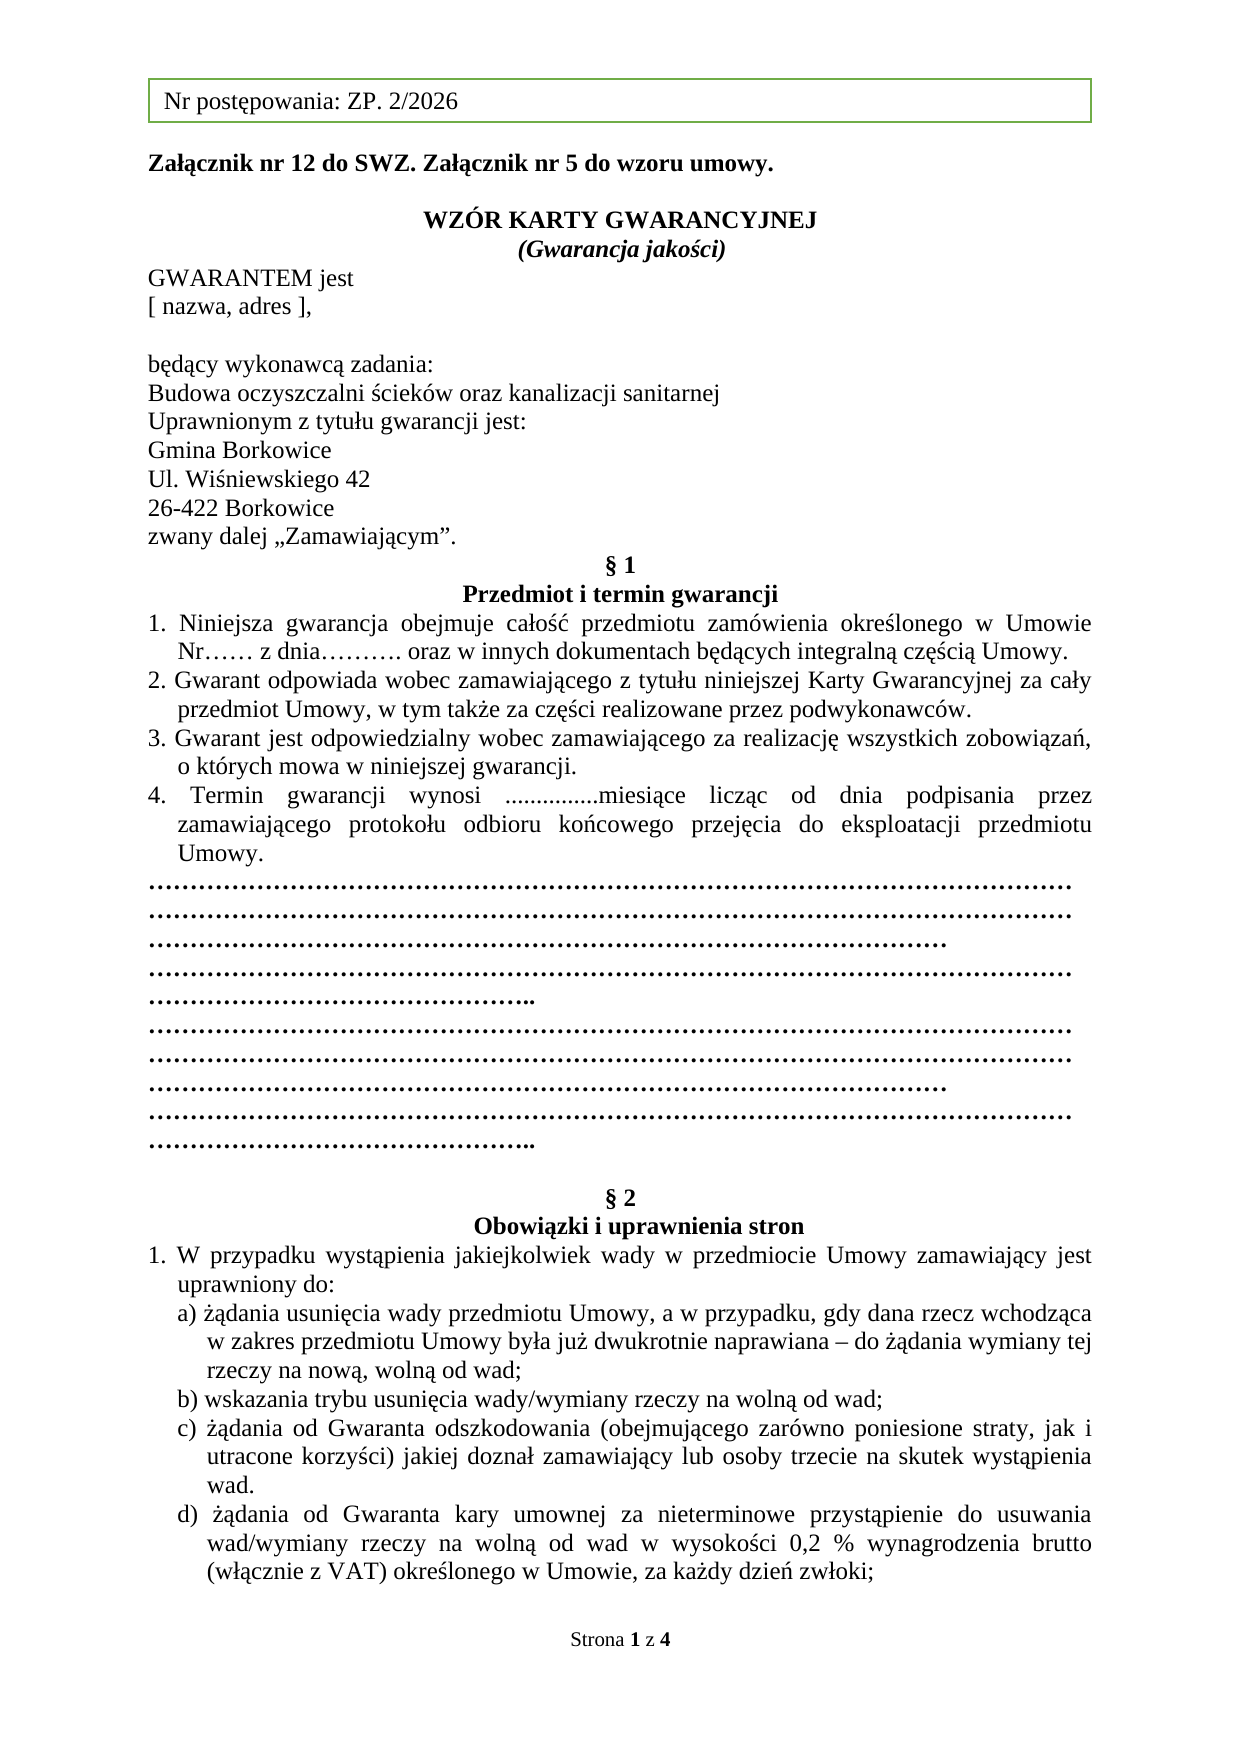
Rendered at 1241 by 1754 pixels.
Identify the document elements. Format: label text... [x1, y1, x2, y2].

text będący wykonawcą zadania: [148, 349, 1093, 378]
text zwany dalej „Zamawiającym”. [148, 521, 1093, 550]
text Budowa oczyszczalni ścieków oraz kanalizacji sanitarnej [148, 378, 1093, 406]
text 26-422 Borkowice [148, 493, 1093, 521]
text GWARANTEM jest [148, 263, 1093, 291]
text 1. Niniejsza gwarancja obejmuje całość przedmiotu zamówienia określonego w Umowie Nr…… z dnia………. oraz w innych dokumentach będących integralną częścią Umowy. [148, 608, 1093, 665]
text a) żądania usunięcia wady przedmiotu Umowy, a w przypadku, gdy dana rzecz wchodząca w zakres przedmiotu Umowy była już dwukrotnie naprawiana – do żądania wymiany tej rzeczy na nową, wolną od wad; [177, 1298, 1093, 1384]
text ………………………………………………………………………………………………………………………………………….. [148, 953, 1093, 1010]
text Załącznik nr 12 do SWZ. Załącznik nr 5 do wzoru umowy. [148, 148, 1093, 176]
text 1. W przypadku wystąpienia jakiejkolwiek wady w przedmiocie Umowy zamawiający jest uprawniony do: [148, 1240, 1093, 1298]
text § 1 [148, 550, 1093, 579]
text b) wskazania trybu usunięcia wady/wymiany rzeczy na wolną od wad; [177, 1384, 1093, 1413]
text Ul. Wiśniewskiego 42 [148, 464, 1093, 493]
text 2. Gwarant odpowiada wobec zamawiającego z tytułu niniejszej Karty Gwarancyjnej za cały przedmiot Umowy, w tym także za części realizowane przez podwykonawców. [148, 665, 1093, 723]
text WZÓR KARTY GWARANCYJNEJ [148, 205, 1093, 234]
text § 2 [148, 1183, 1093, 1211]
text 4. Termin gwarancji wynosi ...............miesiące licząc od dnia podpisania przez zamawiającego protokołu odbioru końcowego przejęcia do eksploatacji przedmiotu Umowy. [148, 780, 1093, 866]
text ………………………………………………………………………………………………………………………………………….. [148, 1096, 1093, 1154]
text Gmina Borkowice [148, 435, 1093, 464]
text 3. Gwarant jest odpowiedzialny wobec zamawiającego za realizację wszystkich zobowiązań, o których mowa w niniejszej gwarancji. [148, 723, 1093, 780]
text Obowiązki i uprawnienia stron [185, 1211, 1093, 1240]
text (Gwarancja jakości) [148, 234, 1093, 263]
text d) żądania od Gwaranta kary umownej za nieterminowe przystąpienie do usuwania wad/wymiany rzeczy na wolną od wad w wysokości 0,2 % wynagrodzenia brutto (włącznie z VAT) określonego w Umowie, za każdy dzień zwłoki; [177, 1499, 1093, 1585]
text Uprawnionym z tytułu gwarancji jest: [148, 406, 1093, 435]
text ………………………………………………………………………………………………………………………………………………………………………………………………………………………………………………………………………………………… [148, 1010, 1093, 1096]
text ………………………………………………………………………………………………………………………………………………………………………………………………………………………………………………………………………………………… [148, 866, 1093, 953]
text [ nazwa, adres ], [148, 291, 1093, 320]
text Przedmiot i termin gwarancji [148, 579, 1093, 608]
text c) żądania od Gwaranta odszkodowania (obejmującego zarówno poniesione straty, jak i utracone korzyści) jakiej doznał zamawiający lub osoby trzecie na skutek wystąpienia wad. [177, 1413, 1093, 1499]
